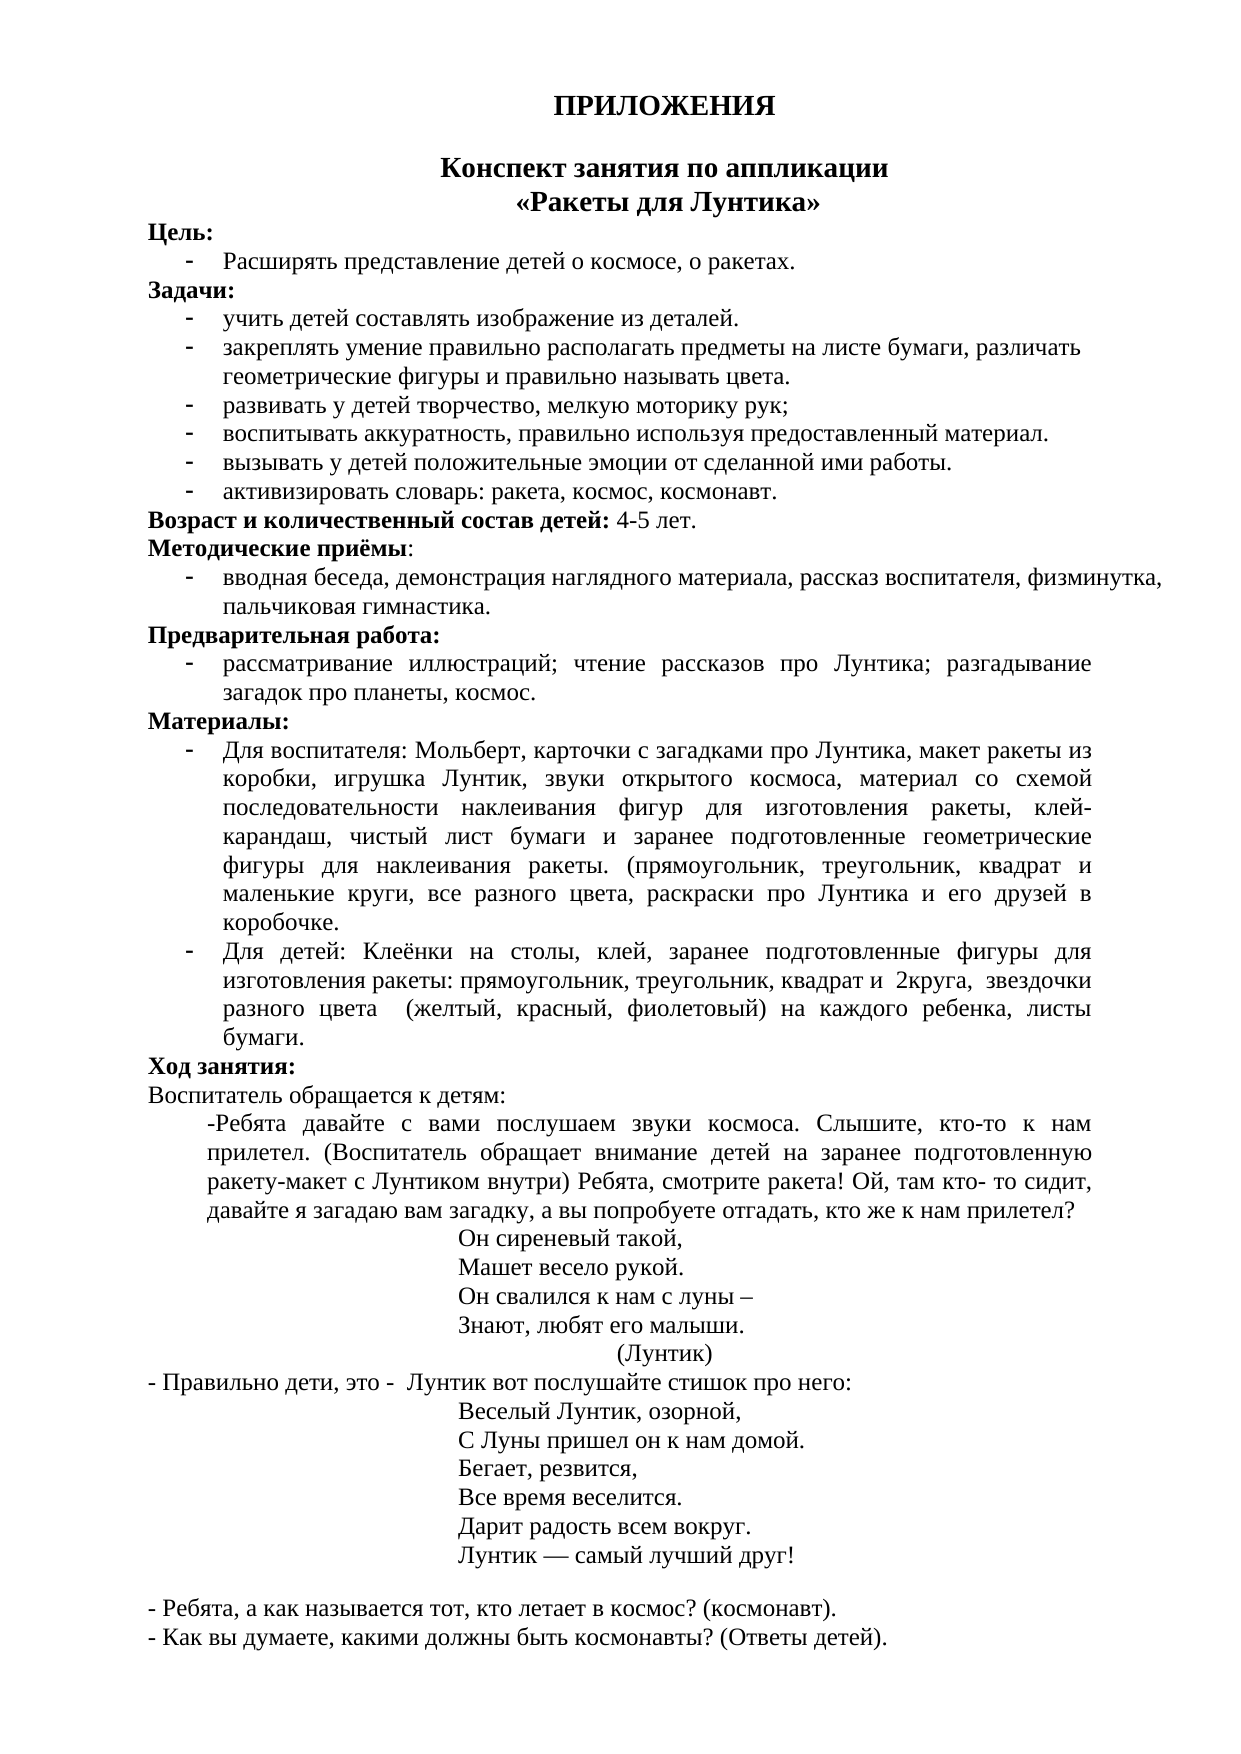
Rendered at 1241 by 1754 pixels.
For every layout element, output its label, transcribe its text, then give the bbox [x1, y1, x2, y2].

text Знают, любят его малыши. [458, 1310, 1181, 1338]
text Конспект занятия по аппликации [148, 150, 1181, 184]
text - Как вы думаете, какими должны быть космонавты? (Ответы детей). [148, 1622, 1181, 1651]
text Он сиреневый такой, [458, 1223, 1181, 1252]
list Для воспитателя: Мольберт, карточки с загадками про Лунтика, макет ракеты из коробки, игрушка Лунтик, звуки открытого космоса, материал со схемой последовательности наклеивания фигур для изготовления ракеты, клей-карандаш, чистый лист бумаги и заранее подготовленные геометрические фигуры для наклеивания ракеты. (прямоугольник, треугольник, квадрат и маленькие круги, все разного цвета, раскраски про Лунтика и его друзей в коробочке. [185, 735, 1093, 936]
list рассматривание иллюстраций; чтение рассказов про Лунтика; разгадывание загадок про планеты, космос. [185, 648, 1093, 706]
list Расширять представление детей о космосе, о ракетах. [185, 246, 1181, 275]
text Предварительная работа: [148, 620, 1181, 648]
text Веселый Лунтик, озорной, [458, 1396, 1181, 1425]
text Машет весело рукой. [458, 1252, 1181, 1281]
text Лунтик — самый лучший друг! [458, 1540, 1181, 1568]
list вызывать у детей положительные эмоции от сделанной ими работы. [185, 447, 1181, 476]
list Для детей: Клеёнки на столы, клей, заранее подготовленные фигуры для изготовления ракеты: прямоугольник, треугольник, квадрат и 2круга, звездочки разного цвета (желтый, красный, фиолетовый) на каждого ребенка, листы бумаги. [185, 936, 1093, 1051]
text Воспитатель обращается к детям: [148, 1080, 1181, 1108]
list воспитывать аккуратность, правильно используя предоставленный материал. [185, 418, 1181, 447]
text (Лунтик) [148, 1338, 1181, 1367]
text ПРИЛОЖЕНИЯ [148, 88, 1181, 121]
list развивать у детей творчество, мелкую моторику рук; [185, 390, 1181, 418]
text С Луны пришел он к нам домой. [458, 1425, 1181, 1453]
text - Правильно дети, это - Лунтик вот послушайте стишок про него: [148, 1367, 1181, 1396]
list учить детей составлять изображение из деталей. [185, 303, 1181, 332]
text - Ребята, а как называется тот, кто летает в космос? (космонавт). [148, 1593, 1181, 1622]
text Он свалился к нам с луны – [458, 1281, 1181, 1310]
text Все время веселится. [458, 1482, 1181, 1511]
text «Ракеты для Лунтика» [148, 184, 1181, 217]
text Дарит радость всем вокруг. [458, 1511, 1181, 1540]
list закреплять умение правильно располагать предметы на листе бумаги, различать геометрические фигуры и правильно называть цвета. [185, 332, 1181, 390]
text Методические приёмы: [148, 533, 1181, 562]
text Возраст и количественный состав детей: 4-5 лет. [148, 505, 1181, 533]
text Материалы: [148, 706, 1181, 735]
list активизировать словарь: ракета, космос, космонавт. [185, 476, 1181, 505]
text -Ребята давайте с вами послушаем звуки космоса. Слышите, кто-то к нам прилетел. (Воспитатель обращает внимание детей на заранее подготовленную ракету-макет с Лунтиком внутри) Ребята, смотрите ракета! Ой, там кто- то сидит, давайте я загадаю вам загадку, а вы попробуете отгадать, кто же к нам прилетел? [207, 1108, 1093, 1223]
text Бегает, резвится, [458, 1453, 1181, 1482]
text Цель: [148, 217, 1181, 246]
list вводная беседа, демонстрация наглядного материала, рассказ воспитателя, физминутка, пальчиковая гимнастика. [185, 562, 1181, 620]
text Ход занятия: [148, 1051, 1181, 1080]
text Задачи: [148, 275, 1181, 303]
